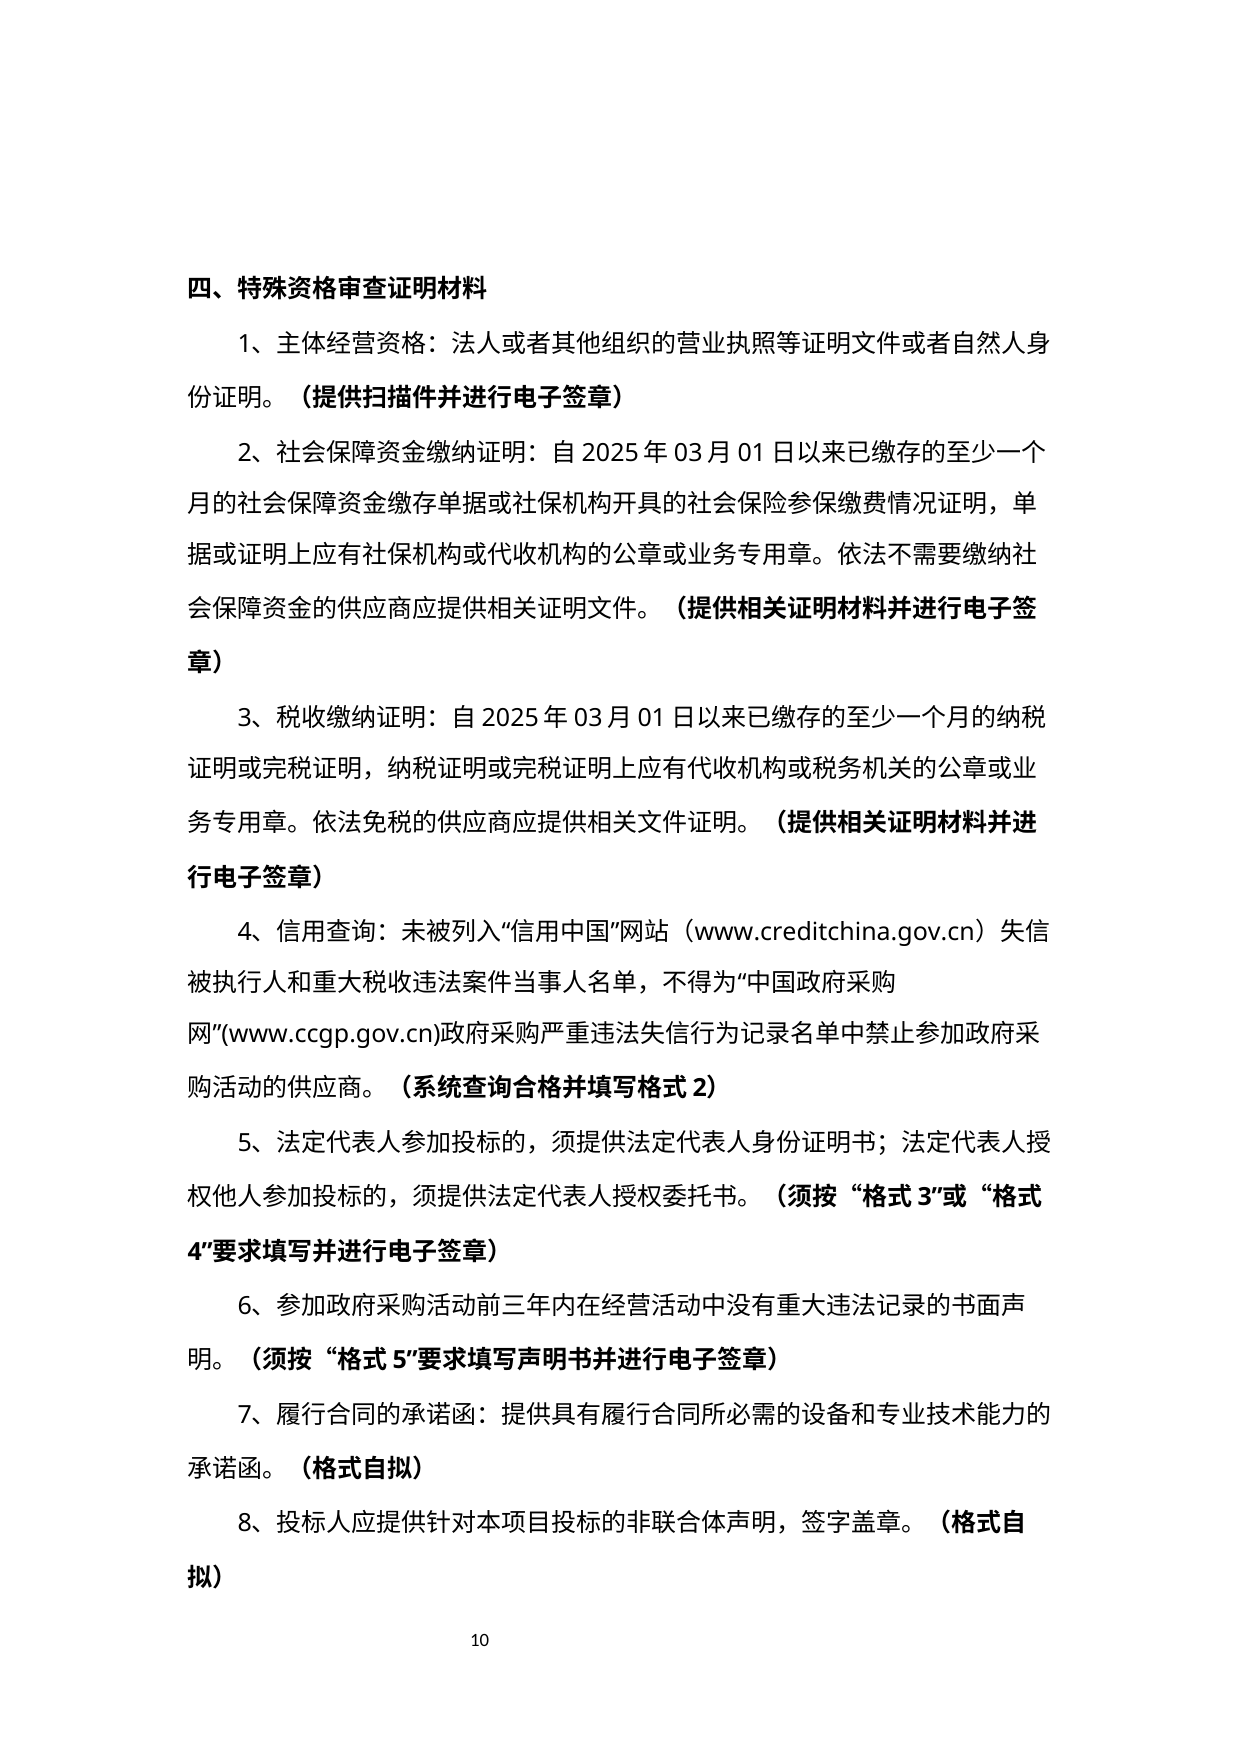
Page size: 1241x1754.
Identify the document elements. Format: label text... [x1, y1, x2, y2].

text 7、履行合同的承诺函：提供具有履行合同所必需的设备和专业技术能力的承诺函。（格式自拟） [187, 1394, 1053, 1485]
text 6、参加政府采购活动前三年内在经营活动中没有重大违法记录的书面声明。（须按“格式5”要求填写声明书并进行电子签章） [187, 1285, 1053, 1376]
text 4、信用查询：未被列入“信用中国”网站（www.creditchina.gov.cn）失信被执行人和重大税收违法案件当事人名单，不得为“中国政府采购网”(www.ccgp.gov.cn)政府采购严重违法失信行为记录名单中禁止参加政府采购活动的供应商。（系统查询合格并填写格式2） [187, 911, 1053, 1104]
text 2、社会保障资金缴纳证明：自2025年03月01日以来已缴存的至少一个月的社会保障资金缴存单据或社保机构开具的社会保险参保缴费情况证明，单据或证明上应有社保机构或代收机构的公章或业务专用章。依法不需要缴纳社会保障资金的供应商应提供相关证明文件。（提供相关证明材料并进行电子签章） [187, 432, 1053, 679]
text 1、主体经营资格：法人或者其他组织的营业执照等证明文件或者自然人身份证明。（提供扫描件并进行电子签章） [187, 323, 1053, 414]
text 8、投标人应提供针对本项目投标的非联合体声明，签字盖章。（格式自拟） [187, 1503, 1053, 1593]
text 5、法定代表人参加投标的，须提供法定代表人身份证明书；法定代表人授权他人参加投标的，须提供法定代表人授权委托书。（须按“格式3”或“格式4”要求填写并进行电子签章） [187, 1122, 1053, 1267]
text 3、税收缴纳证明：自2025年03月01日以来已缴存的至少一个月的纳税证明或完税证明，纳税证明或完税证明上应有代收机构或税务机关的公章或业务专用章。依法免税的供应商应提供相关文件证明。（提供相关证明材料并进行电子签章） [187, 697, 1053, 893]
text 四、特殊资格审查证明材料 [187, 269, 1053, 305]
